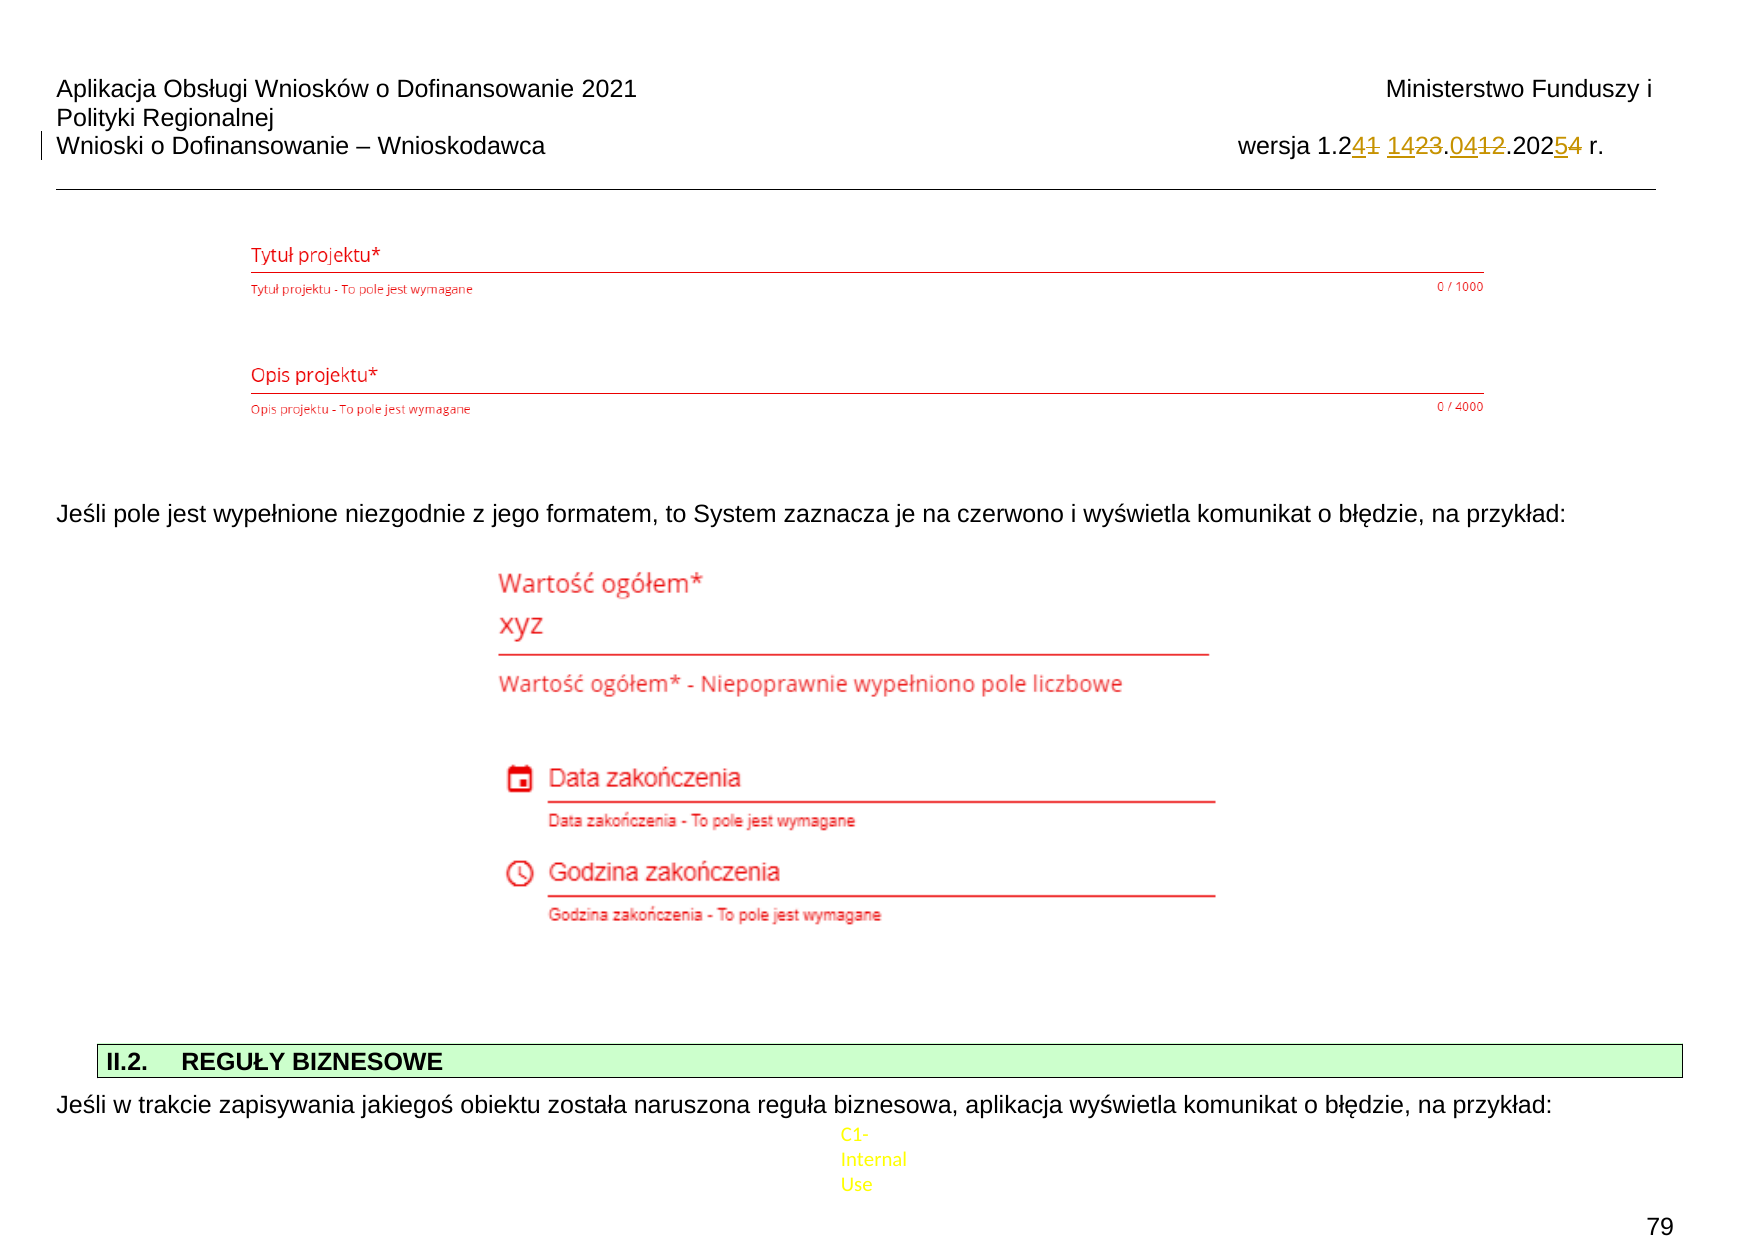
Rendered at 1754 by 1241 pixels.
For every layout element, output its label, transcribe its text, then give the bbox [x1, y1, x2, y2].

subtitle REGUŁY BIZNESOWE [98, 1045, 1682, 1077]
picture [239, 218, 1491, 439]
picture [480, 542, 1250, 733]
picture [471, 750, 1259, 959]
text Jeśli w trakcie zapisywania jakiegoś obiektu została naruszona reguła biznesowa, aplikacja wyświetla komunikat o błędzie, na przykład: [56, 1090, 1674, 1119]
text Jeśli pole jest wypełnione niezgodnie z jego formatem, to System zaznacza je na czerwono i wyświetla komunikat o błędzie, na przykład: [56, 499, 1674, 528]
